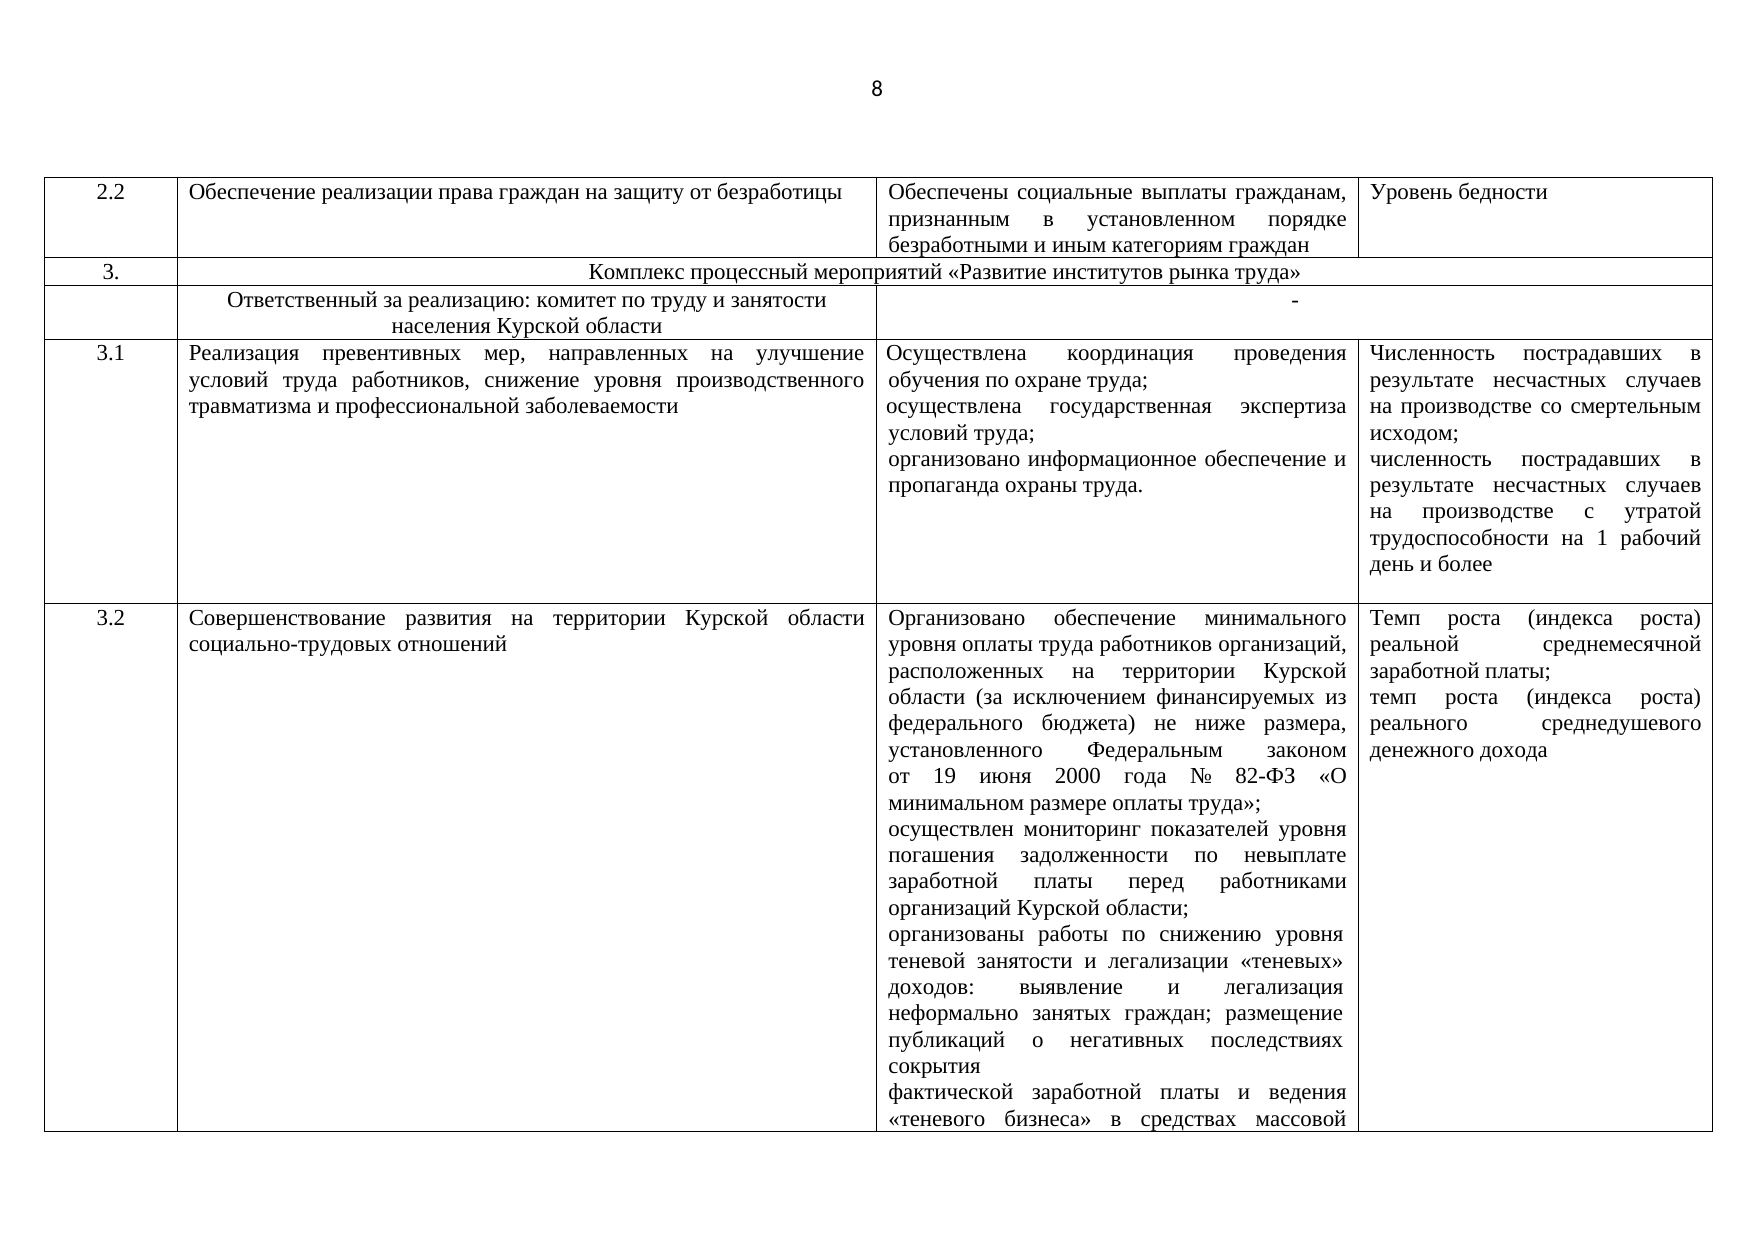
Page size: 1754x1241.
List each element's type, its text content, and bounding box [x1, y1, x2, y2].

table_cell Уровень бедности [1359, 178, 1712, 257]
table_cell Ответственный за реализацию: комитет по труду и занятости населения Курской области [178, 286, 876, 338]
table_cell Обеспечение реализации права граждан на защиту от безработицы [178, 178, 876, 257]
table_cell Численность пострадавших в результате несчастных случаев на производстве со смертельным исходом; численность пострадавших в результате несчастных случаев на производстве с утратой трудоспособности на 1 рабочий день и более [1359, 340, 1712, 603]
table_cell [1359, 604, 1712, 1131]
table_cell Обеспечены социальные выплаты гражданам, признанным в установленном порядке безработными и иным категориям граждан [877, 178, 1358, 257]
table_cell - [877, 286, 1712, 338]
table_cell 3.1 [45, 340, 177, 603]
table_cell 3. [45, 258, 177, 285]
table_cell 2.2 [45, 178, 177, 257]
table_cell 3.2 [45, 604, 177, 1131]
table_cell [877, 604, 1358, 1131]
table_cell Осуществлена координация проведения обучения по охране труда; осуществлена государственная экспертиза условий труда; организовано информационное обеспечение и пропаганда охраны труда. [877, 340, 1358, 603]
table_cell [178, 604, 876, 1131]
table_cell [45, 286, 177, 338]
table_cell Комплекс процессный мероприятий «Развитие институтов рынка труда» [178, 258, 1712, 285]
table_cell Реализация превентивных мер, направленных на улучшение условий труда работников, снижение уровня производственного травматизма и профессиональной заболеваемости [178, 340, 876, 603]
